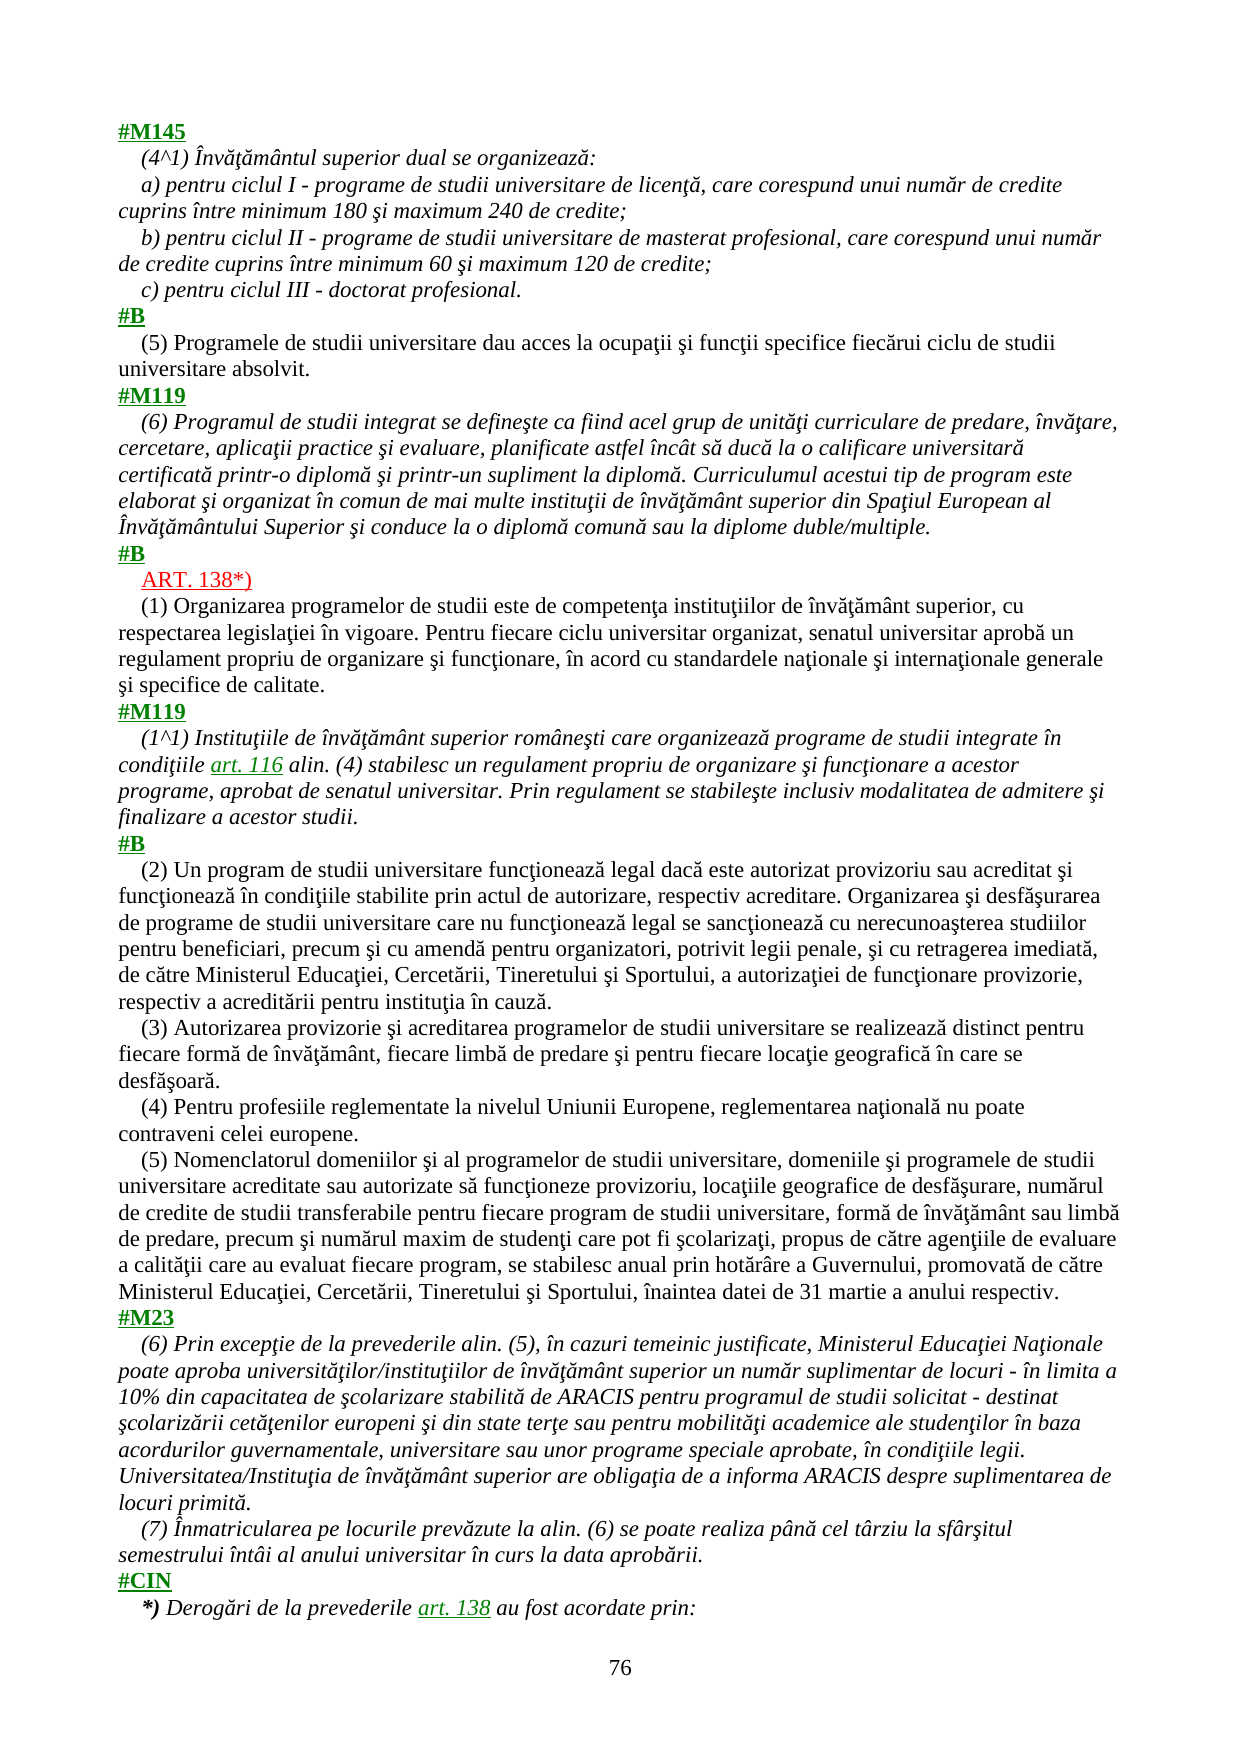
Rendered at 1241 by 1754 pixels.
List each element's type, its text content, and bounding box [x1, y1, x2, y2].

text c) pentru ciclul III - doctorat profesional. [118, 276, 1122, 303]
text (5) Nomenclatorul domeniilor şi al programelor de studii universitare, domeniile şi programele de studii universitare acreditate sau autorizate să funcţioneze provizoriu, locaţiile geografice de desfăşurare, numărul de credite de studii transferabile pentru fiecare program de studii universitare, formă de învăţământ sau limbă de predare, precum şi numărul maxim de studenţi care pot fi şcolarizaţi, propus de către agenţiile de evaluare a calităţii care au evaluat fiecare program, se stabilesc anual prin hotărâre a Guvernului, promovată de către Ministerul Educaţiei, Cercetării, Tineretului şi Sportului, înaintea datei de 31 martie a anului respectiv. [118, 1146, 1122, 1304]
text (6) Prin excepţie de la prevederile alin. (5), în cazuri temeinic justificate, Ministerul Educaţiei Naţionale poate aproba universităţilor/instituţiilor de învăţământ superior un număr suplimentar de locuri - în limita a 10% din capacitatea de şcolarizare stabilită de ARACIS pentru programul de studii solicitat - destinat şcolarizării cetăţenilor europeni şi din state terţe sau pentru mobilităţi academice ale studenţilor în baza acordurilor guvernamentale, universitare sau unor programe speciale aprobate, în condiţiile legii. Universitatea/Instituţia de învăţământ superior are obligaţia de a informa ARACIS despre suplimentarea de locuri primită. [118, 1330, 1122, 1515]
text *) Derogări de la prevederile art. 138 au fost acordate prin: [118, 1594, 1122, 1620]
text (7) Înmatricularea pe locurile prevăzute la alin. (6) se poate realiza până cel târziu la sfârşitul semestrului întâi al anului universitar în curs la data aprobării. [118, 1515, 1122, 1568]
text #B [118, 540, 1122, 566]
text #B [118, 303, 1122, 329]
text #B [118, 830, 1122, 856]
text #M145 [118, 118, 1122, 144]
text a) pentru ciclul I - programe de studii universitare de licenţă, care corespund unui număr de credite cuprins între minimum 180 şi maximum 240 de credite; [118, 171, 1122, 223]
text (1^1) Instituţiile de învăţământ superior româneşti care organizează programe de studii integrate în condiţiile art. 116 alin. (4) stabilesc un regulament propriu de organizare şi funcţionare a acestor programe, aprobat de senatul universitar. Prin regulament se stabileşte inclusiv modalitatea de admitere şi finalizare a acestor studii. [118, 724, 1122, 830]
text (1) Organizarea programelor de studii este de competenţa instituţiilor de învăţământ superior, cu respectarea legislaţiei în vigoare. Pentru fiecare ciclu universitar organizat, senatul universitar aprobă un regulament propriu de organizare şi funcţionare, în acord cu standardele naţionale şi internaţionale generale şi specifice de calitate. [118, 592, 1122, 698]
text b) pentru ciclul II - programe de studii universitare de masterat profesional, care corespund unui număr de credite cuprins între minimum 60 şi maximum 120 de credite; [118, 223, 1122, 276]
text (5) Programele de studii universitare dau acces la ocupaţii şi funcţii specifice fiecărui ciclu de studii universitare absolvit. [118, 329, 1122, 382]
text #M23 [118, 1304, 1122, 1330]
text (3) Autorizarea provizorie şi acreditarea programelor de studii universitare se realizează distinct pentru fiecare formă de învăţământ, fiecare limbă de predare şi pentru fiecare locaţie geografică în care se desfăşoară. [118, 1014, 1122, 1093]
text ART. 138*) [118, 566, 1122, 592]
text #M119 [118, 698, 1122, 724]
text (2) Un program de studii universitare funcţionează legal dacă este autorizat provizoriu sau acreditat şi funcţionează în condiţiile stabilite prin actul de autorizare, respectiv acreditare. Organizarea şi desfăşurarea de programe de studii universitare care nu funcţionează legal se sancţionează cu nerecunoaşterea studiilor pentru beneficiari, precum şi cu amendă pentru organizatori, potrivit legii penale, şi cu retragerea imediată, de către Ministerul Educaţiei, Cercetării, Tineretului şi Sportului, a autorizaţiei de funcţionare provizorie, respectiv a acreditării pentru instituţia în cauză. [118, 856, 1122, 1014]
text (4) Pentru profesiile reglementate la nivelul Uniunii Europene, reglementarea naţională nu poate contraveni celei europene. [118, 1093, 1122, 1146]
text (4^1) Învăţământul superior dual se organizează: [118, 144, 1122, 171]
text #CIN [118, 1568, 1122, 1594]
text (6) Programul de studii integrat se defineşte ca fiind acel grup de unităţi curriculare de predare, învăţare, cercetare, aplicaţii practice şi evaluare, planificate astfel încât să ducă la o calificare universitară certificată printr-o diplomă şi printr-un supliment la diplomă. Curriculumul acestui tip de program este elaborat şi organizat în comun de mai multe instituţii de învăţământ superior din Spaţiul European al Învăţământului Superior şi conduce la o diplomă comună sau la diplome duble/multiple. [118, 408, 1122, 540]
text #M119 [118, 382, 1122, 408]
